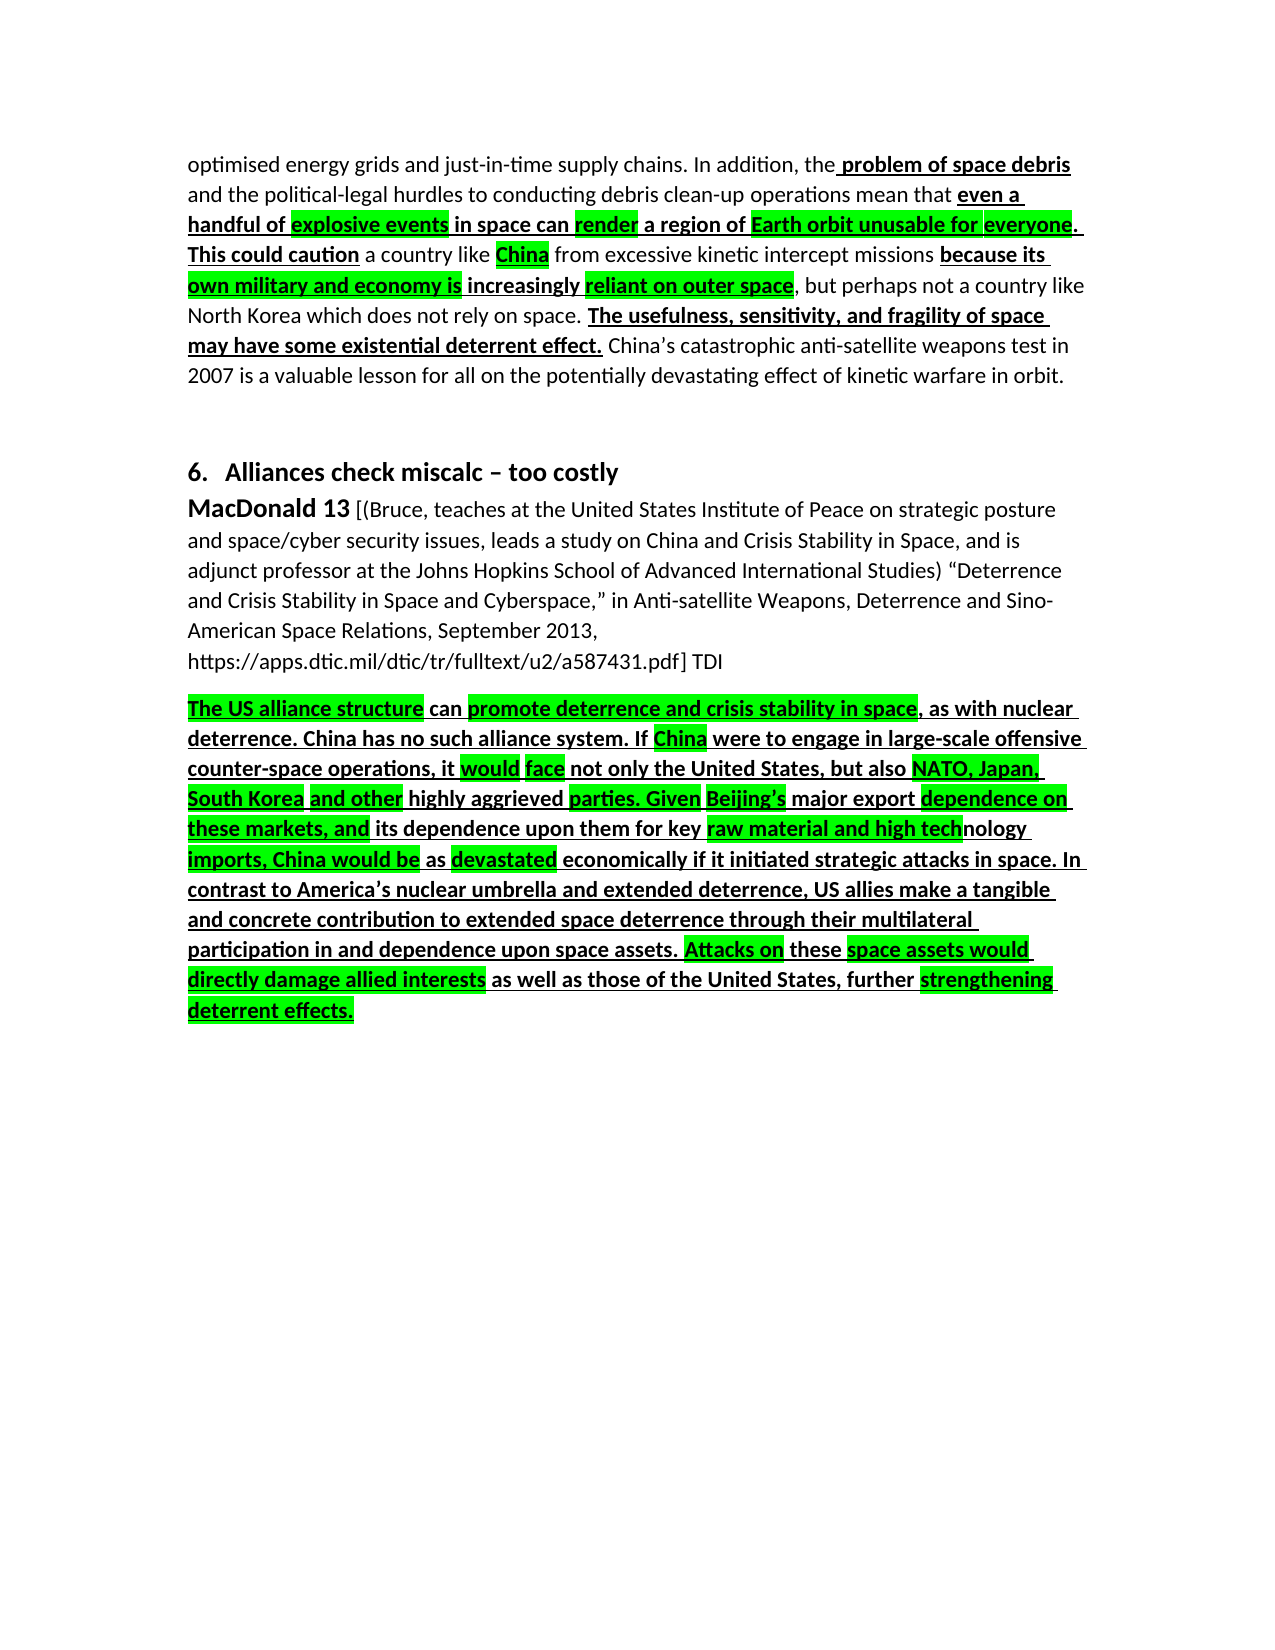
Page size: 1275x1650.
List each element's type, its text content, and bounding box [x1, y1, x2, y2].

text MacDonald 13 [(Bruce, teaches at the United States Institute of Peace on strategic posture and space/cyber security issues, leads a study on China and Crisis Stability in Space, and is adjunct professor at the Johns Hopkins School of Advanced International Studies) “Deterrence and Crisis Stability in Space and Cyberspace,” in Anti-satellite Weapons, Deterrence and Sino-American Space Relations, September 2013, https://apps.dtic.mil/dtic/tr/fulltext/u2/a587431.pdf] TDI [187, 491, 1087, 675]
subtitle Alliances check miscalc – too costly [187, 455, 1087, 488]
text The US alliance structure can promote deterrence and crisis stability in space, as with nuclear deterrence. China has no such alliance system. If China were to engage in large-scale offensive counter-space operations, it would face not only the United States, but also NATO, Japan, South Korea and other highly aggrieved parties. Given Beijing’s major export dependence on these markets, and its dependence upon them for key raw material and high technology imports, China would be as devastated economically if it initiated strategic attacks in space. In contrast to America’s nuclear umbrella and extended deterrence, US allies make a tangible and concrete contribution to extended space deterrence through their multilateral participation in and dependence upon space assets. Attacks on these space assets would directly damage allied interests as well as those of the United States, further strengthening deterrent effects. [187, 870, 1087, 1024]
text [187, 150, 1087, 389]
text The US alliance structure can promote deterrence and crisis stability in space, as with nuclear deterrence. China has no such alliance system. If China were to engage in large-scale offensive counter-space operations, it would face not only the United States, but also NATO, Japan, South Korea and other highly aggrieved parties. Given Beijing’s major export dependence on these markets, and its dependence upon them for key raw material and high technology imports, China would be as devastated economically if it initiated strategic attacks in space. In contrast to America’s nuclear umbrella and extended deterrence, US allies make a tangible and concrete contribution to extended space deterrence through their multilateral participation in and dependence upon space assets. Attacks on these space assets would directly damage allied interests as well as those of the United States, further strengthening deterrent effects. [187, 749, 1087, 869]
